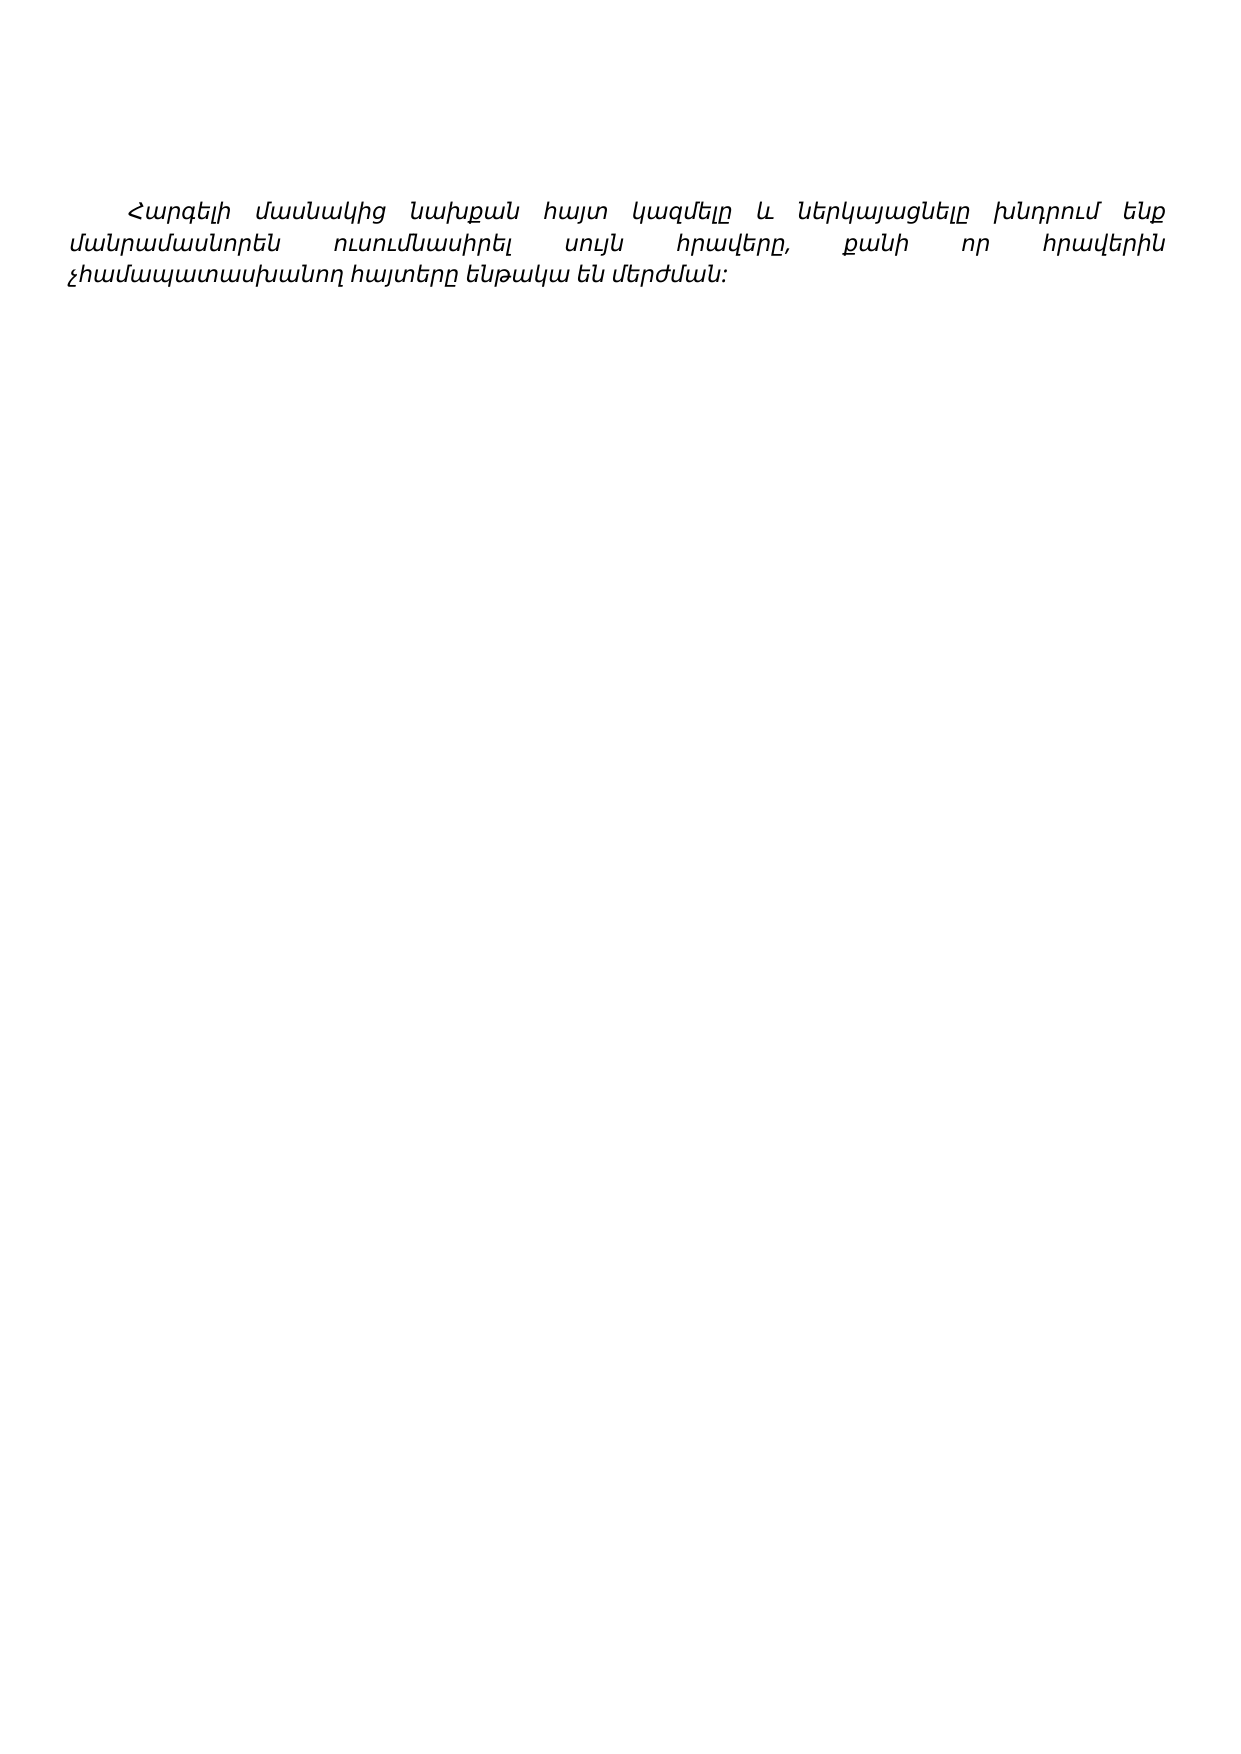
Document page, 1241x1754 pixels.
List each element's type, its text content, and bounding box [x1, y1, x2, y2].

text Հարգելի մասնակից նախքան հայտ կազմելը և ներկայացնելը խնդրում ենք մանրամասնորեն ուսումնասիրել սույն հրավերը, քանի որ հրավերին չհամապատասխանող հայտերը ենթակա են մերժման: [69, 195, 1167, 289]
